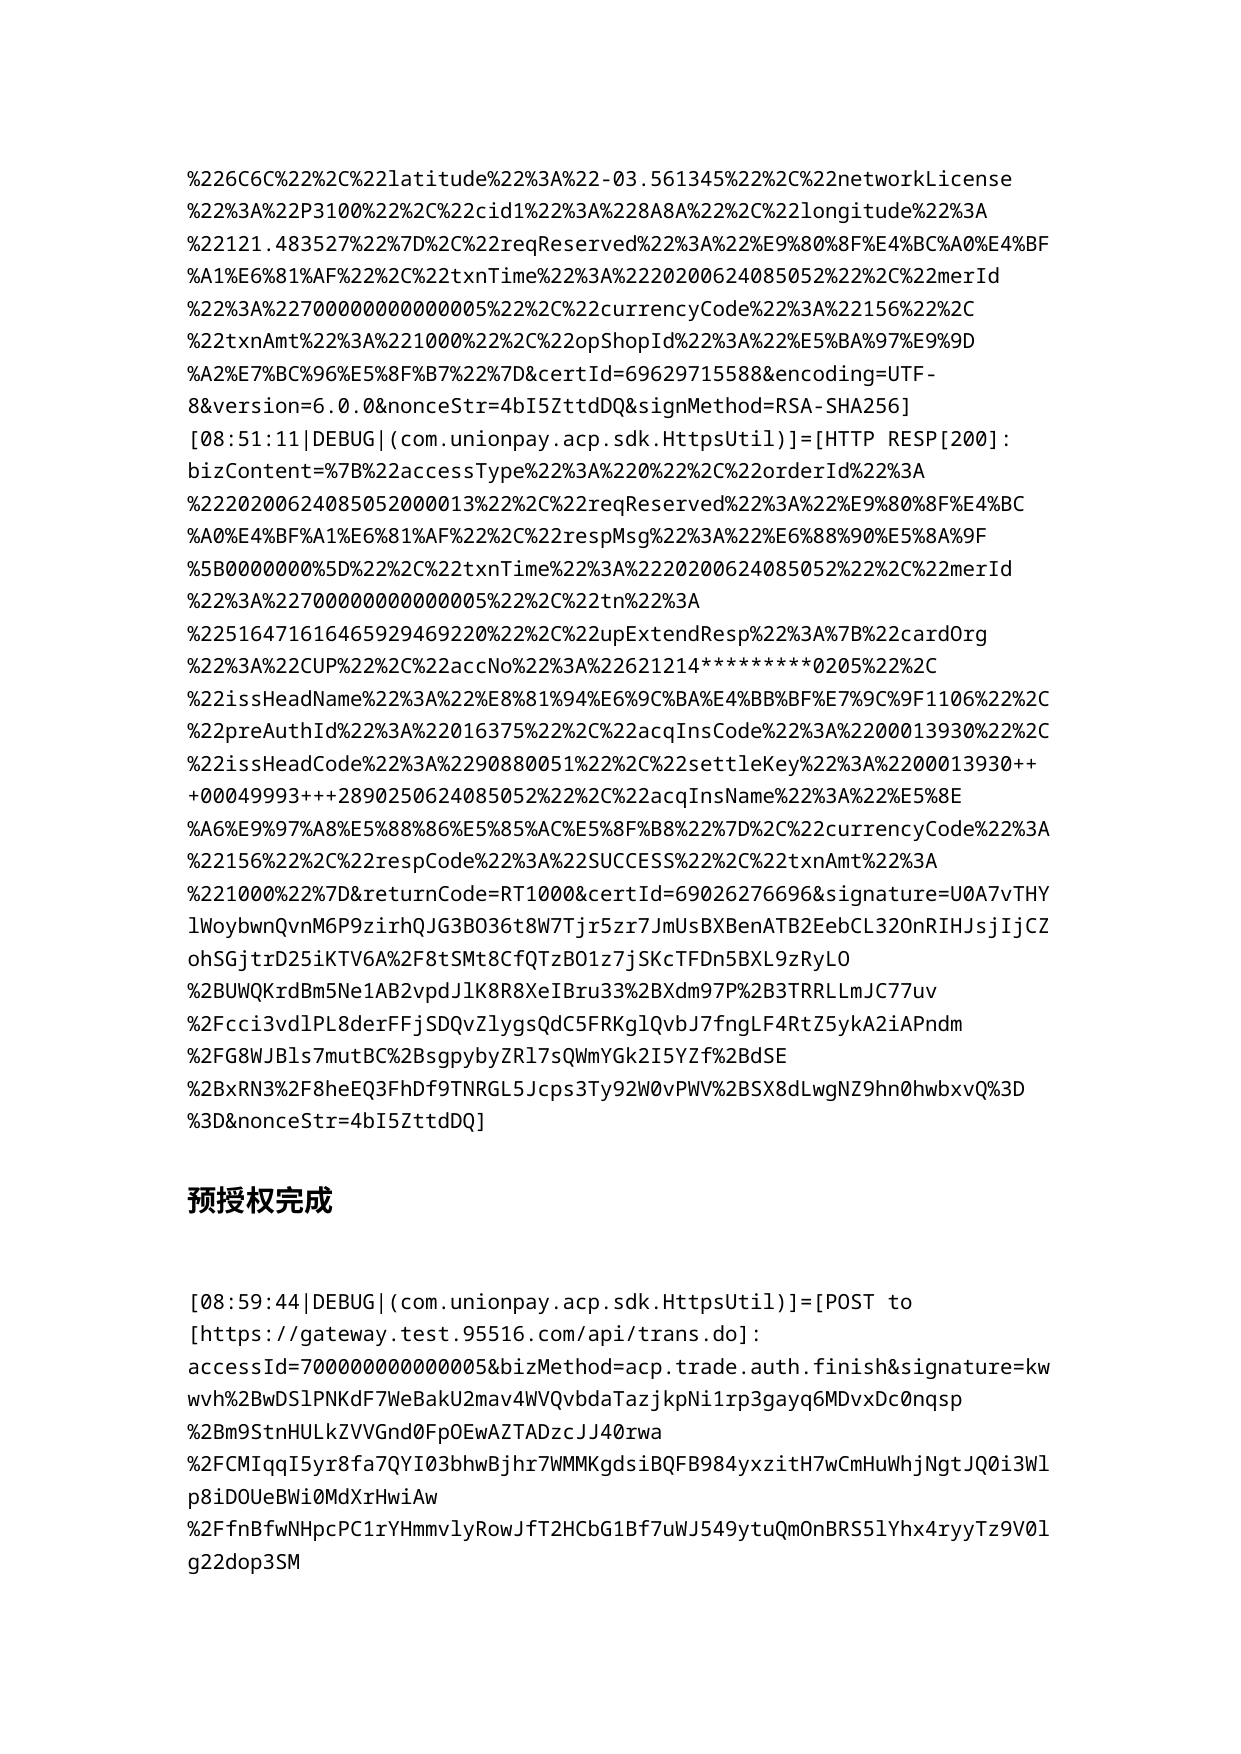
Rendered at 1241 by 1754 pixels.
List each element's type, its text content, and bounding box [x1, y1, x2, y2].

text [187, 1285, 1053, 1577]
text [08:51:11|DEBUG|(com.unionpay.acp.sdk.HttpsUtil)]=[HTTP RESP[200]: bizContent=%7B%22accessType%22%3A%220%22%2C%22orderId%22%3A%2220200624085052000013%22%2C%22reqReserved%22%3A%22%E9%80%8F%E4%BC%A0%E4%BF%A1%E6%81%AF%22%2C%22respMsg%22%3A%22%E6%88%90%E5%8A%9F%5B0000000%5D%22%2C%22txnTime%22%3A%2220200624085052%22%2C%22merId%22%3A%22700000000000005%22%2C%22tn%22%3A%22516471616465929469220%22%2C%22upExtendResp%22%3A%7B%22cardOrg%22%3A%22CUP%22%2C%22accNo%22%3A%22621214*********0205%22%2C%22issHeadName%22%3A%22%E8%81%94%E6%9C%BA%E4%BB%BF%E7%9C%9F1106%22%2C%22preAuthId%22%3A%22016375%22%2C%22acqInsCode%22%3A%2200013930%22%2C%22issHeadCode%22%3A%2290880051%22%2C%22settleKey%22%3A%2200013930+++00049993+++2890250624085052%22%2C%22acqInsName%22%3A%22%E5%8E%A6%E9%97%A8%E5%88%86%E5%85%AC%E5%8F%B8%22%7D%2C%22currencyCode%22%3A%22156%22%2C%22respCode%22%3A%22SUCCESS%22%2C%22txnAmt%22%3A%221000%22%7D&returnCode=RT1000&certId=69026276696&signature=U0A7vTHYlWoybwnQvnM6P9zirhQJG3BO36t8W7Tjr5zr7JmUsBXBenATB2EebCL32OnRIHJsjIjCZohSGjtrD25iKTV6A%2F8tSMt8CfQTzBO1z7jSKcTFDn5BXL9zRyLO%2BUWQKrdBm5Ne1AB2vpdJlK8R8XeIBru33%2BXdm97P%2B3TRRLLmJC77uv%2Fcci3vdlPL8derFFjSDQvZlygsQdC5FRKglQvbJ7fngLF4RtZ5ykA2iAPndm%2FG8WJBls7mutBC%2BsgpybyZRl7sQWmYGk2I5YZf%2BdSE%2BxRN3%2F8heEQ3FhDf9TNRGL5Jcps3Ty92W0vPWV%2BSX8dLwgNZ9hn0hwbxvQ%3D%3D&nonceStr=4bI5ZttdDQ] [187, 422, 1053, 1137]
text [187, 162, 1053, 422]
subtitle 预授权完成 [187, 1166, 1053, 1231]
